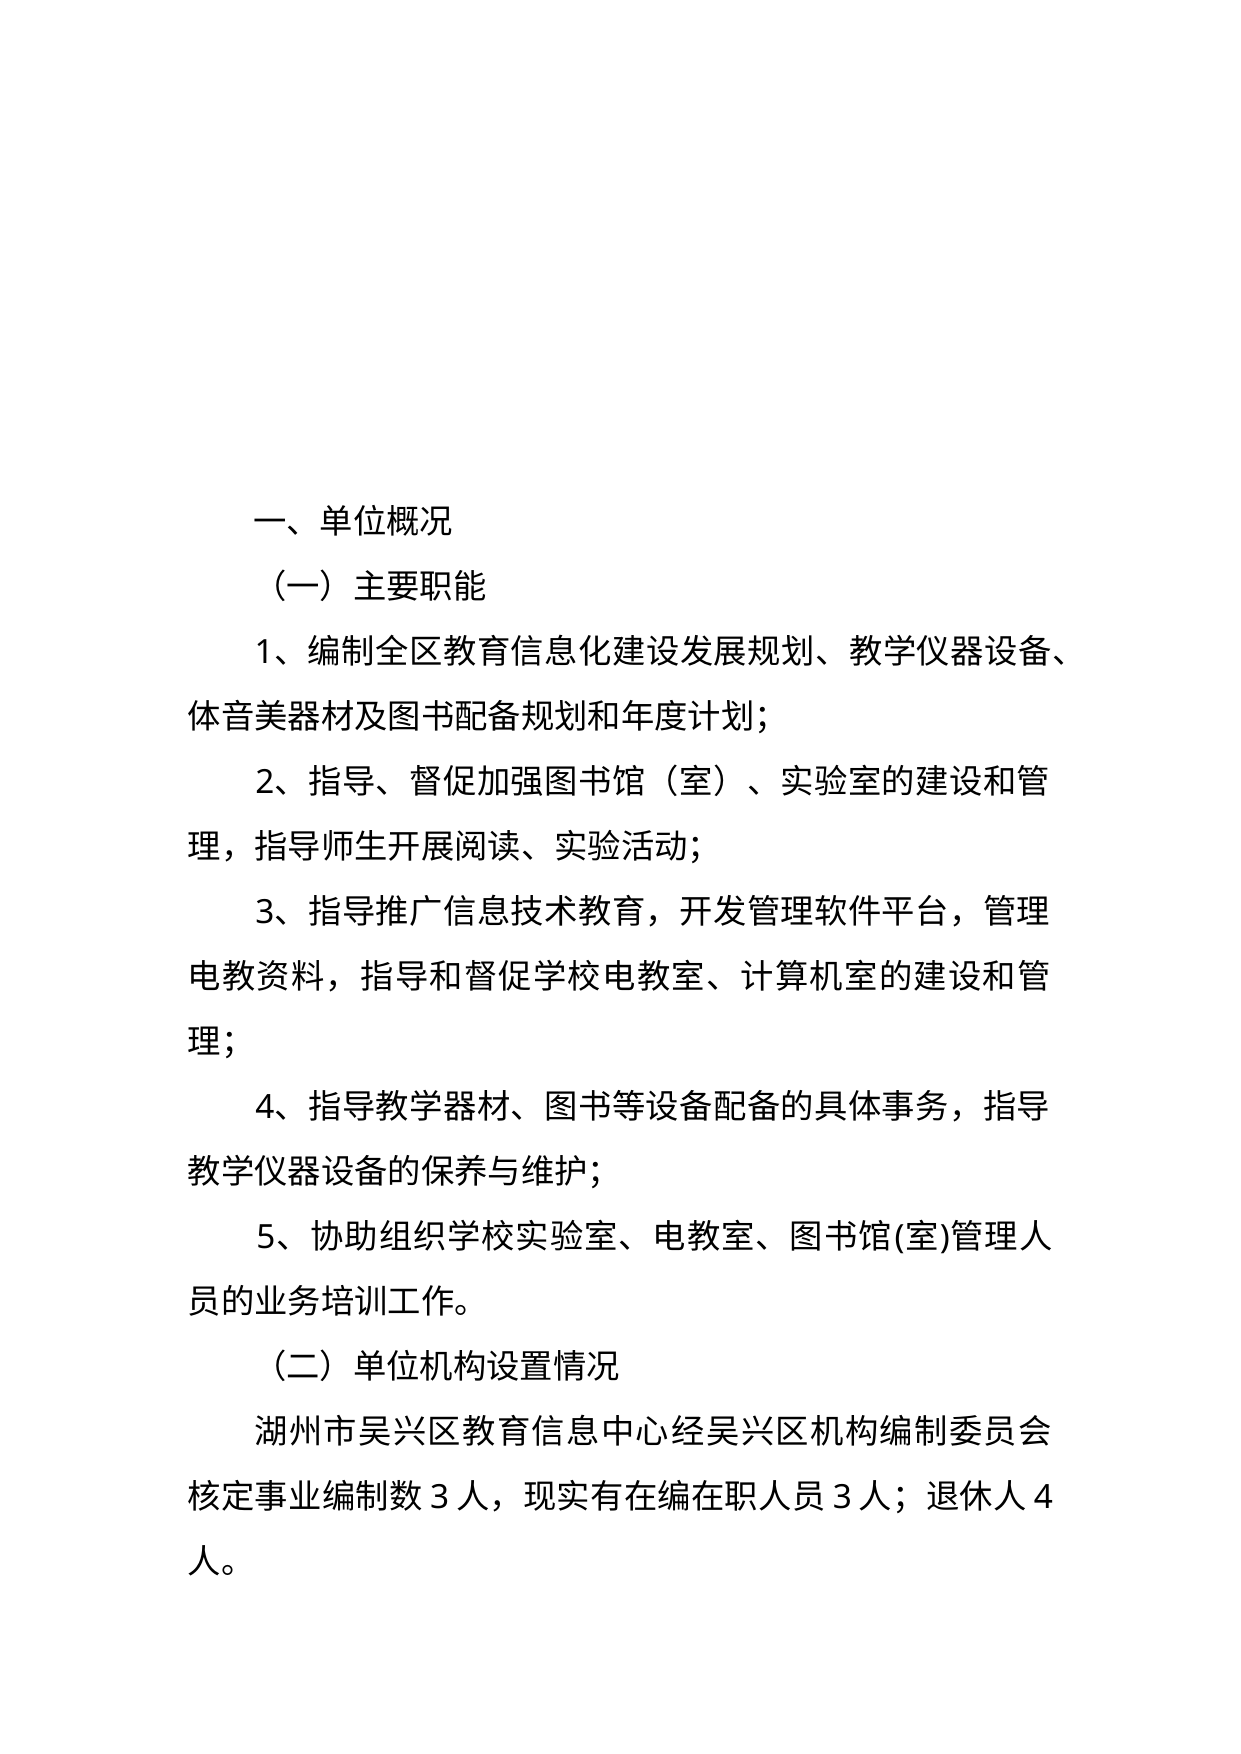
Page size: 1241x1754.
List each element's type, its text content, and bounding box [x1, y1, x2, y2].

text （二）单位机构设置情况 [187, 1332, 1053, 1397]
text 1、编制全区教育信息化建设发展规划、教学仪器设备、体音美器材及图书配备规划和年度计划； 2、指导、督促加强图书馆（室）、实验室的建设和管理，指导师生开展阅读、实验活动； 3、指导推广信息技术教育，开发管理软件平台，管理电教资料，指导和督促学校电教室、计算机室的建设和管理； 4、指导教学器材、图书等设备配备的具体事务，指导教学仪器设备的保养与维护； 5、协助组织学校实验室、电教室、图书馆(室)管理人员的业务培训工作。 [187, 617, 1053, 1332]
text 湖州市吴兴区教育信息中心经吴兴区机构编制委员会核定事业编制数3人，现实有在编在职人员3人；退休人4人。 [187, 1397, 1053, 1592]
text （一）主要职能 [187, 552, 1053, 617]
text 一、单位概况 [187, 487, 1053, 552]
